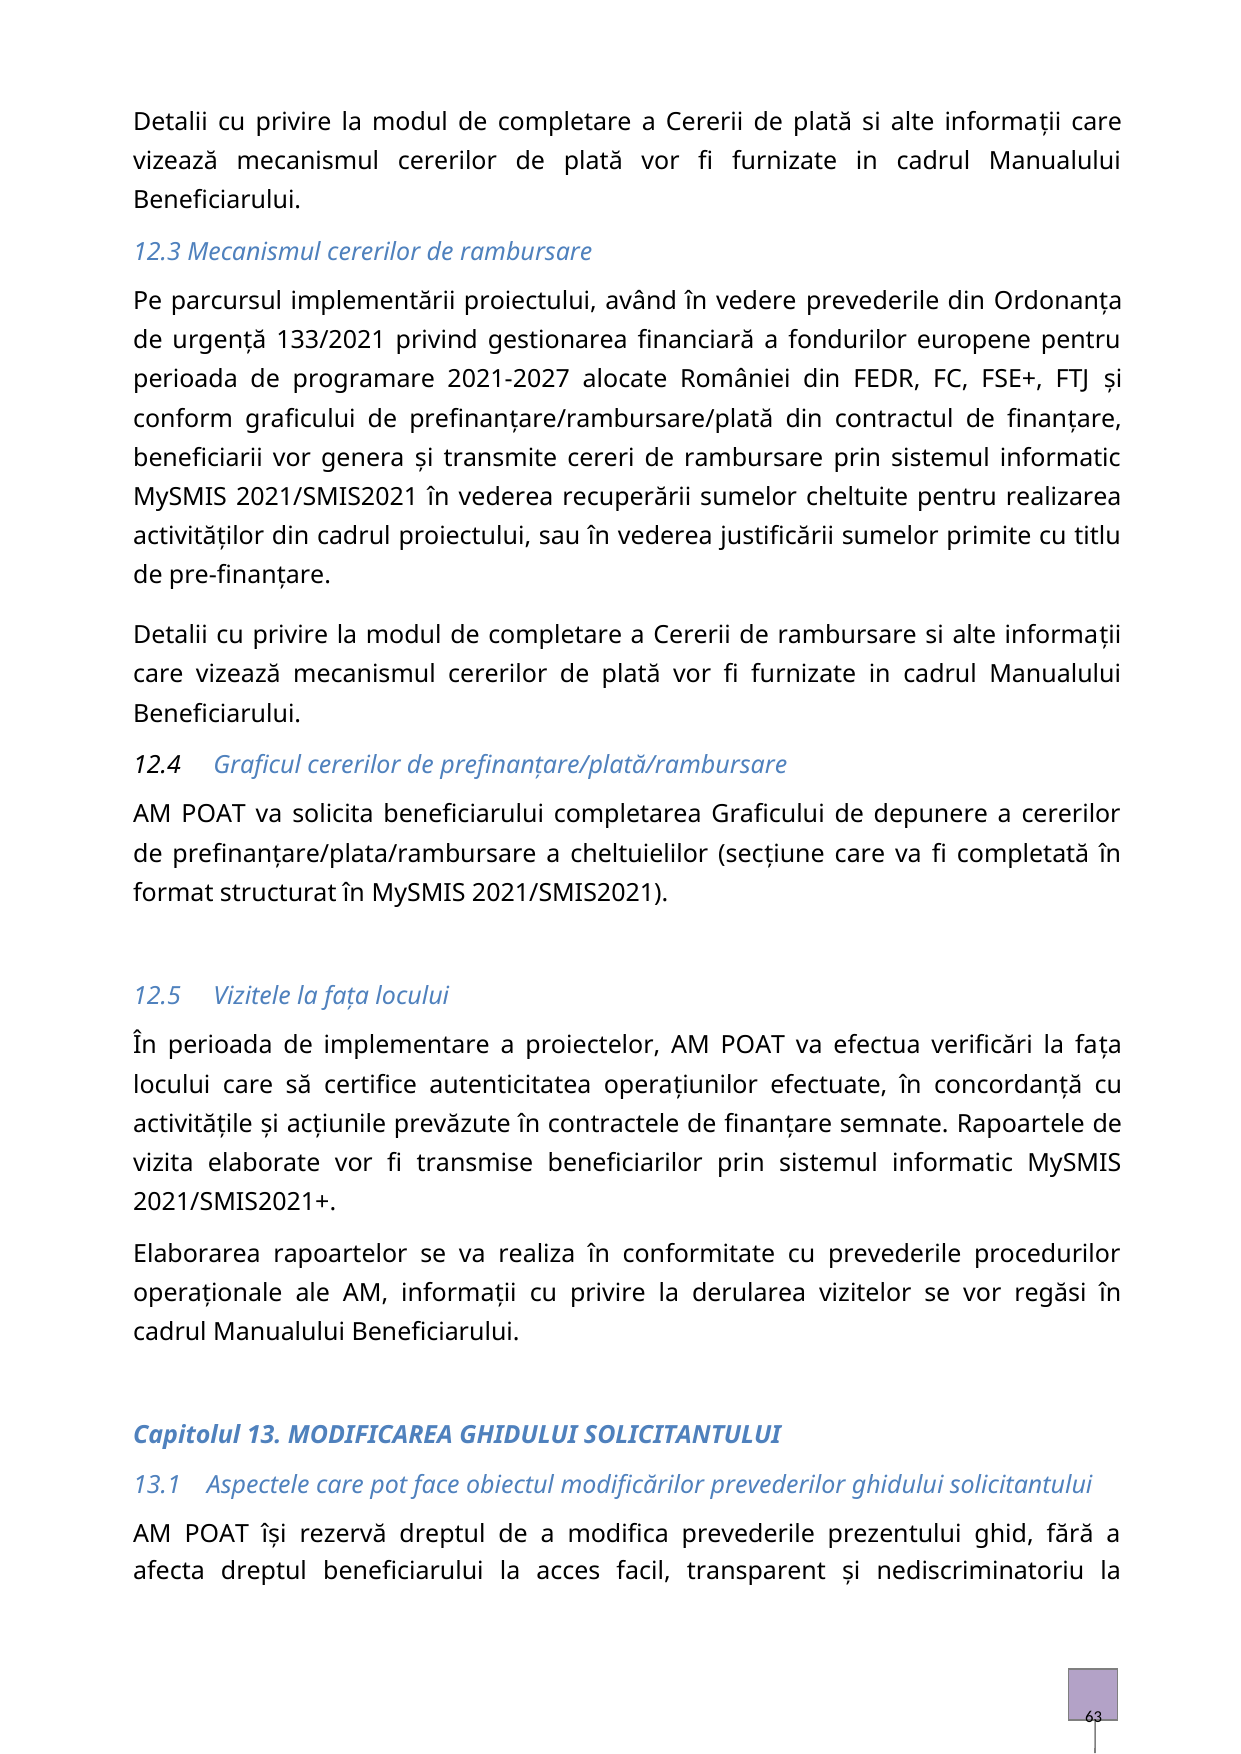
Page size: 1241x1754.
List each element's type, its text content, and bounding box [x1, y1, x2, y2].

text Detalii cu privire la modul de completare a Cererii de plată si alte informații care vizează mecanismul cererilor de plată vor fi furnizate in cadrul Manualului Beneficiarului. [133, 103, 1122, 216]
text Pe parcursul implementării proiectului, având în vedere prevederile din Ordonanța de urgență 133/2021 privind gestionarea financiară a fondurilor europene pentru perioada de programare 2021-2027 alocate României din FEDR, FC, FSE+, FTJ și conform graficului de prefinanțare/rambursare/plată din contractul de finanțare, beneficiarii vor genera și transmite cereri de rambursare prin sistemul informatic MySMIS 2021/SMIS2021 în vederea recuperării sumelor cheltuite pentru realizarea activităților din cadrul proiectului, sau în vederea justificării sumelor primite cu titlu de pre-finanțare. [133, 283, 1122, 591]
text Detalii cu privire la modul de completare a Cererii de rambursare si alte informații care vizează mecanismul cererilor de plată vor fi furnizate in cadrul Manualului Beneficiarului. [133, 617, 1122, 729]
list Aspectele care pot face obiectul modificărilor prevederilor ghidului solicitantului [133, 1466, 1122, 1500]
text Capitolul 13. MODIFICAREA GHIDULUI SOLICITANTULUI [133, 1417, 1122, 1451]
list Graficul cererilor de prefinanțare/plată/rambursare [133, 747, 1122, 781]
text În perioada de implementare a proiectelor, AM POAT va efectua verificări la fața locului care să certifice autenticitatea operațiunilor efectuate, în concordanță cu activitățile și acțiunile prevăzute în contractele de finanțare semnate. Rapoartele de vizita elaborate vor fi transmise beneficiarilor prin sistemul informatic MySMIS 2021/SMIS2021+. [133, 1027, 1122, 1218]
text 12.3 Mecanismul cererilor de rambursare [133, 233, 1122, 267]
text Elaborarea rapoartelor se va realiza în conformitate cu prevederile procedurilor operaționale ale AM, informații cu privire la derularea vizitelor se vor regăsi în cadrul Manualului Beneficiarului. [133, 1235, 1122, 1348]
text AM POAT va solicita beneficiarului completarea Graficului de depunere a cererilor de prefinanțare/plata/rambursare a cheltuielilor (secțiune care va fi completată în format structurat în MySMIS 2021/SMIS2021). [133, 796, 1122, 908]
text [133, 1516, 1122, 1586]
list Vizitele la fața locului [133, 978, 1122, 1012]
